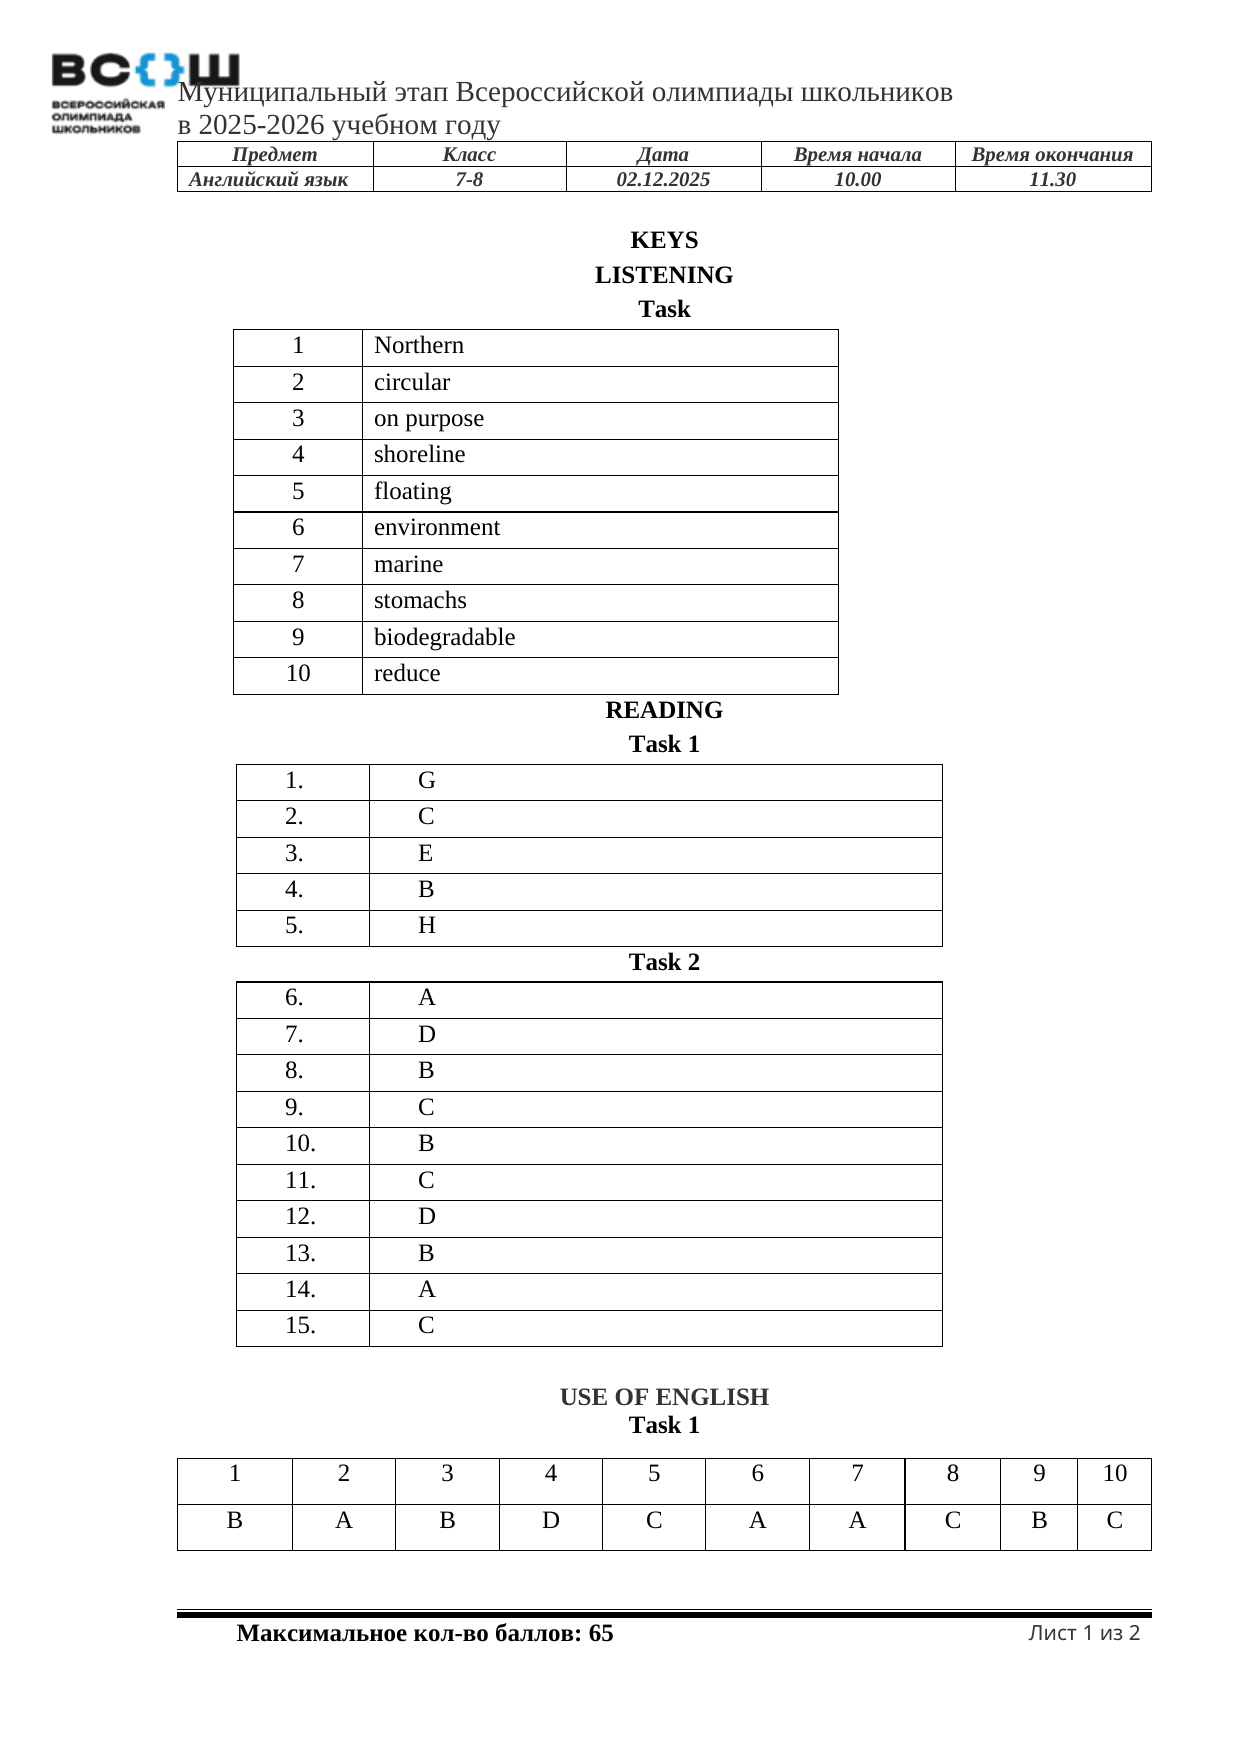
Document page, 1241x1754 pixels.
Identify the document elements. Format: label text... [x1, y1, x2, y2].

table_cell E [370, 838, 942, 873]
table_cell 13. [237, 1238, 369, 1273]
table_header [237, 765, 369, 800]
table_cell B [178, 1505, 292, 1550]
table_cell H [370, 911, 942, 946]
table_cell C [370, 1092, 942, 1127]
text USE OF ENGLISH [177, 1382, 1152, 1410]
table_cell C [906, 1505, 1000, 1550]
table_cell B [396, 1505, 499, 1550]
text LISTENING [177, 260, 1152, 289]
table_cell C [370, 1311, 942, 1346]
table_header 3 [396, 1459, 499, 1504]
table_cell marine [363, 549, 838, 584]
table_cell 2 [234, 367, 362, 402]
table_cell A [293, 1505, 395, 1550]
table_header 9 [1001, 1459, 1077, 1504]
table_cell B [370, 874, 942, 909]
table_cell 8 [234, 585, 362, 621]
table_cell B [370, 1128, 942, 1164]
table_cell C [370, 1165, 942, 1200]
table_header 4 [500, 1459, 602, 1504]
table_cell stomachs [363, 585, 838, 621]
table_header 1 [234, 330, 362, 366]
table_cell [237, 801, 369, 837]
table_cell A [706, 1505, 809, 1550]
table_cell [237, 874, 369, 909]
table_cell 4 [234, 440, 362, 475]
table_cell D [500, 1505, 602, 1550]
table_header 1 [178, 1459, 292, 1504]
table_cell 7. [237, 1019, 369, 1054]
table_cell [237, 911, 369, 946]
table_cell 11. [237, 1165, 369, 1200]
table_cell A [810, 1505, 904, 1550]
text KEYS [177, 226, 1152, 254]
table_header 7 [810, 1459, 904, 1504]
table_cell circular [363, 367, 838, 402]
table_cell environment [363, 513, 838, 548]
table_cell C [370, 801, 942, 837]
table_cell 10 [234, 658, 362, 694]
table_cell 7 [234, 549, 362, 584]
table_cell 9. [237, 1092, 369, 1127]
table_header 2 [293, 1459, 395, 1504]
table_cell biodegradable [363, 622, 838, 657]
text Task 1 [177, 1410, 1152, 1439]
text Task 1 [177, 729, 1152, 758]
table_cell 8. [237, 1055, 369, 1091]
table_cell on purpose [363, 403, 838, 438]
table_cell C [1078, 1505, 1151, 1550]
table_header 6. [237, 983, 369, 1018]
table_header Northern [363, 330, 838, 366]
table_cell 3 [234, 403, 362, 438]
table_cell 5 [234, 476, 362, 511]
table_cell B [370, 1055, 942, 1091]
table_cell B [1001, 1505, 1077, 1550]
table_header G [370, 765, 942, 800]
table_header 5 [603, 1459, 705, 1504]
table_cell 10. [237, 1128, 369, 1164]
text Task 2 [177, 947, 1152, 976]
text Task [177, 294, 1152, 323]
table_header 8 [906, 1459, 1000, 1504]
table_cell [237, 838, 369, 873]
table_header A [370, 983, 942, 1018]
table_cell D [370, 1201, 942, 1237]
table_cell C [603, 1505, 705, 1550]
table_header 10 [1078, 1459, 1151, 1504]
table_cell 15. [237, 1311, 369, 1346]
table_cell shoreline [363, 440, 838, 475]
table_cell D [370, 1019, 942, 1054]
table_cell A [370, 1274, 942, 1309]
text READING [177, 695, 1152, 723]
table_cell B [370, 1238, 942, 1273]
table_cell 14. [237, 1274, 369, 1309]
table_cell 6 [234, 513, 362, 548]
table_header 6 [706, 1459, 809, 1504]
picture [28, 39, 264, 149]
table_cell 12. [237, 1201, 369, 1237]
table_cell reduce [363, 658, 838, 694]
table_cell 9 [234, 622, 362, 657]
picture [178, 142, 264, 149]
table_cell floating [363, 476, 838, 511]
